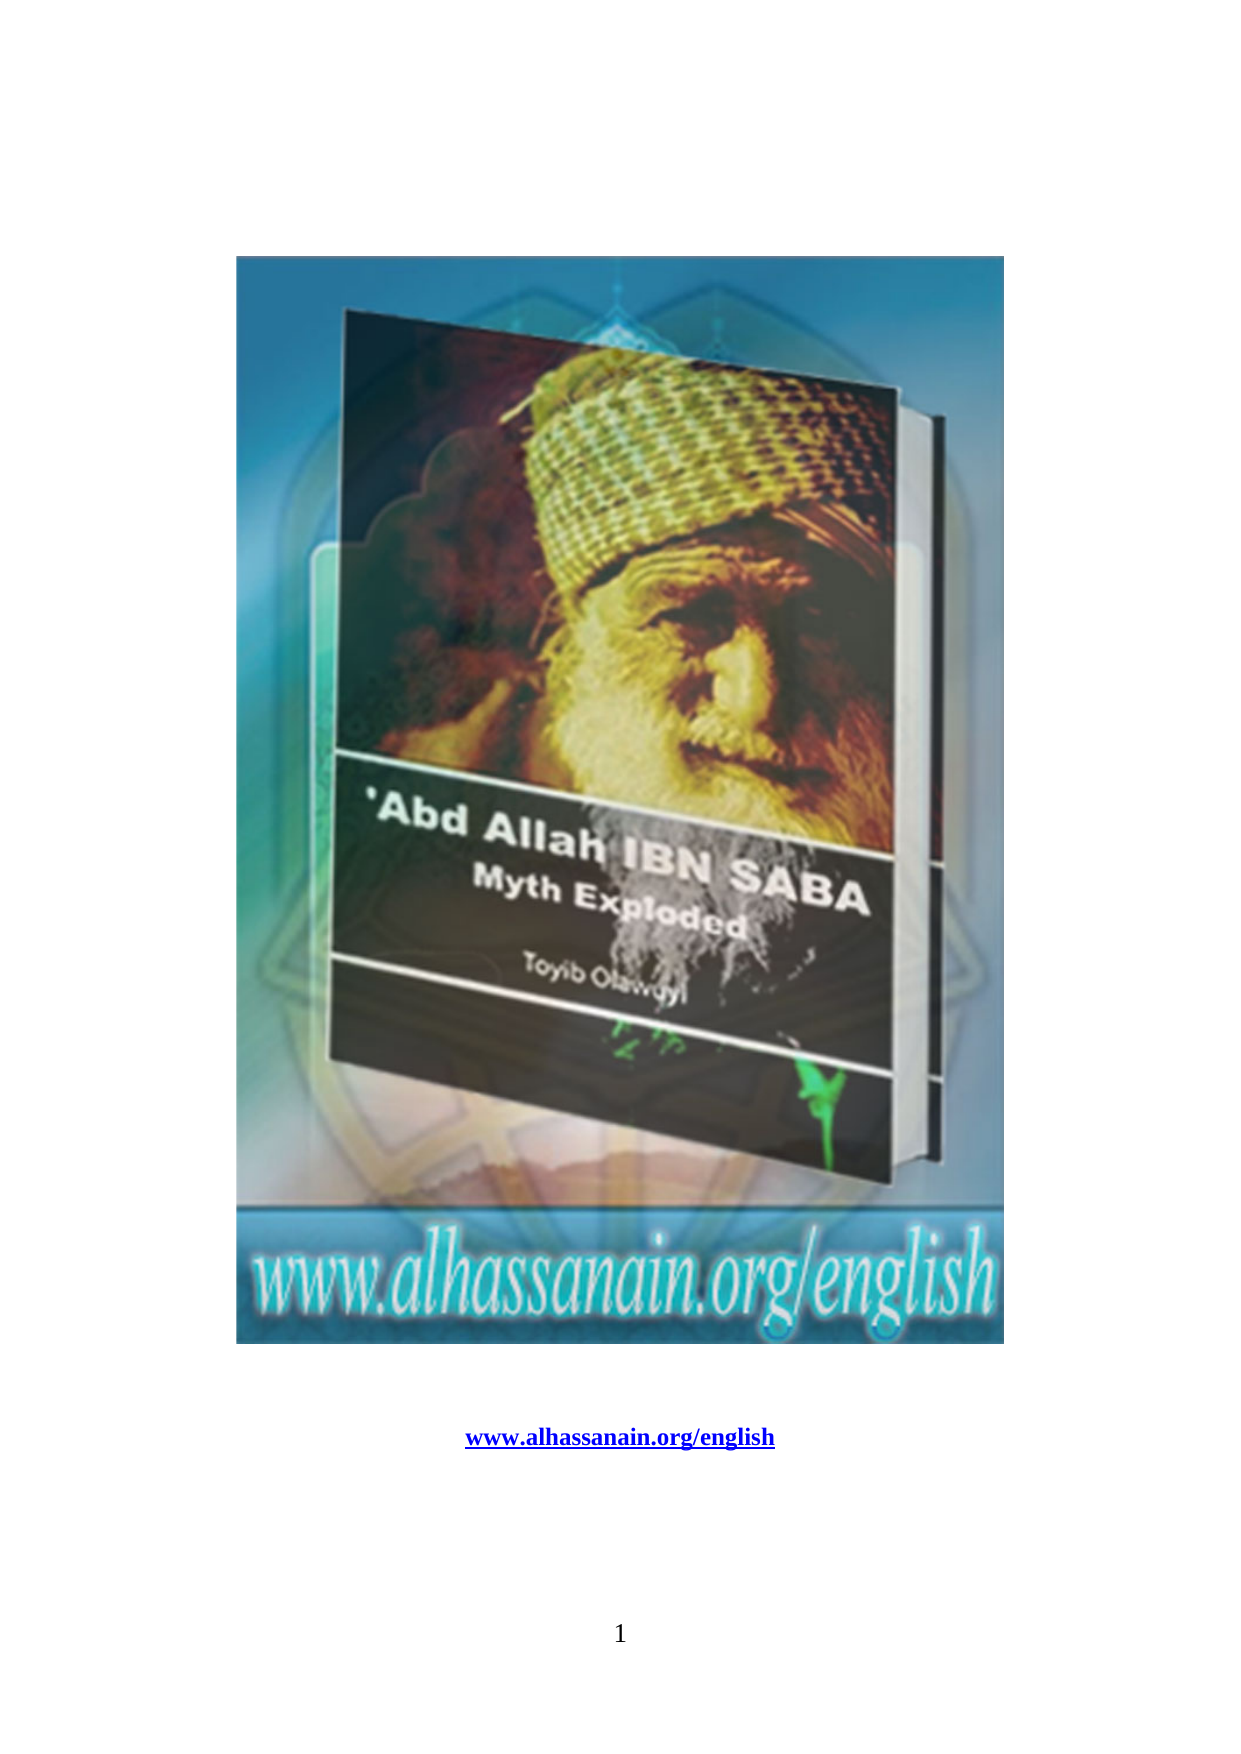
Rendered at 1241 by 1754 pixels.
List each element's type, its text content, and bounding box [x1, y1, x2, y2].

text www.alhassanain.org/english [236, 1422, 1004, 1451]
picture [236, 256, 1004, 1344]
